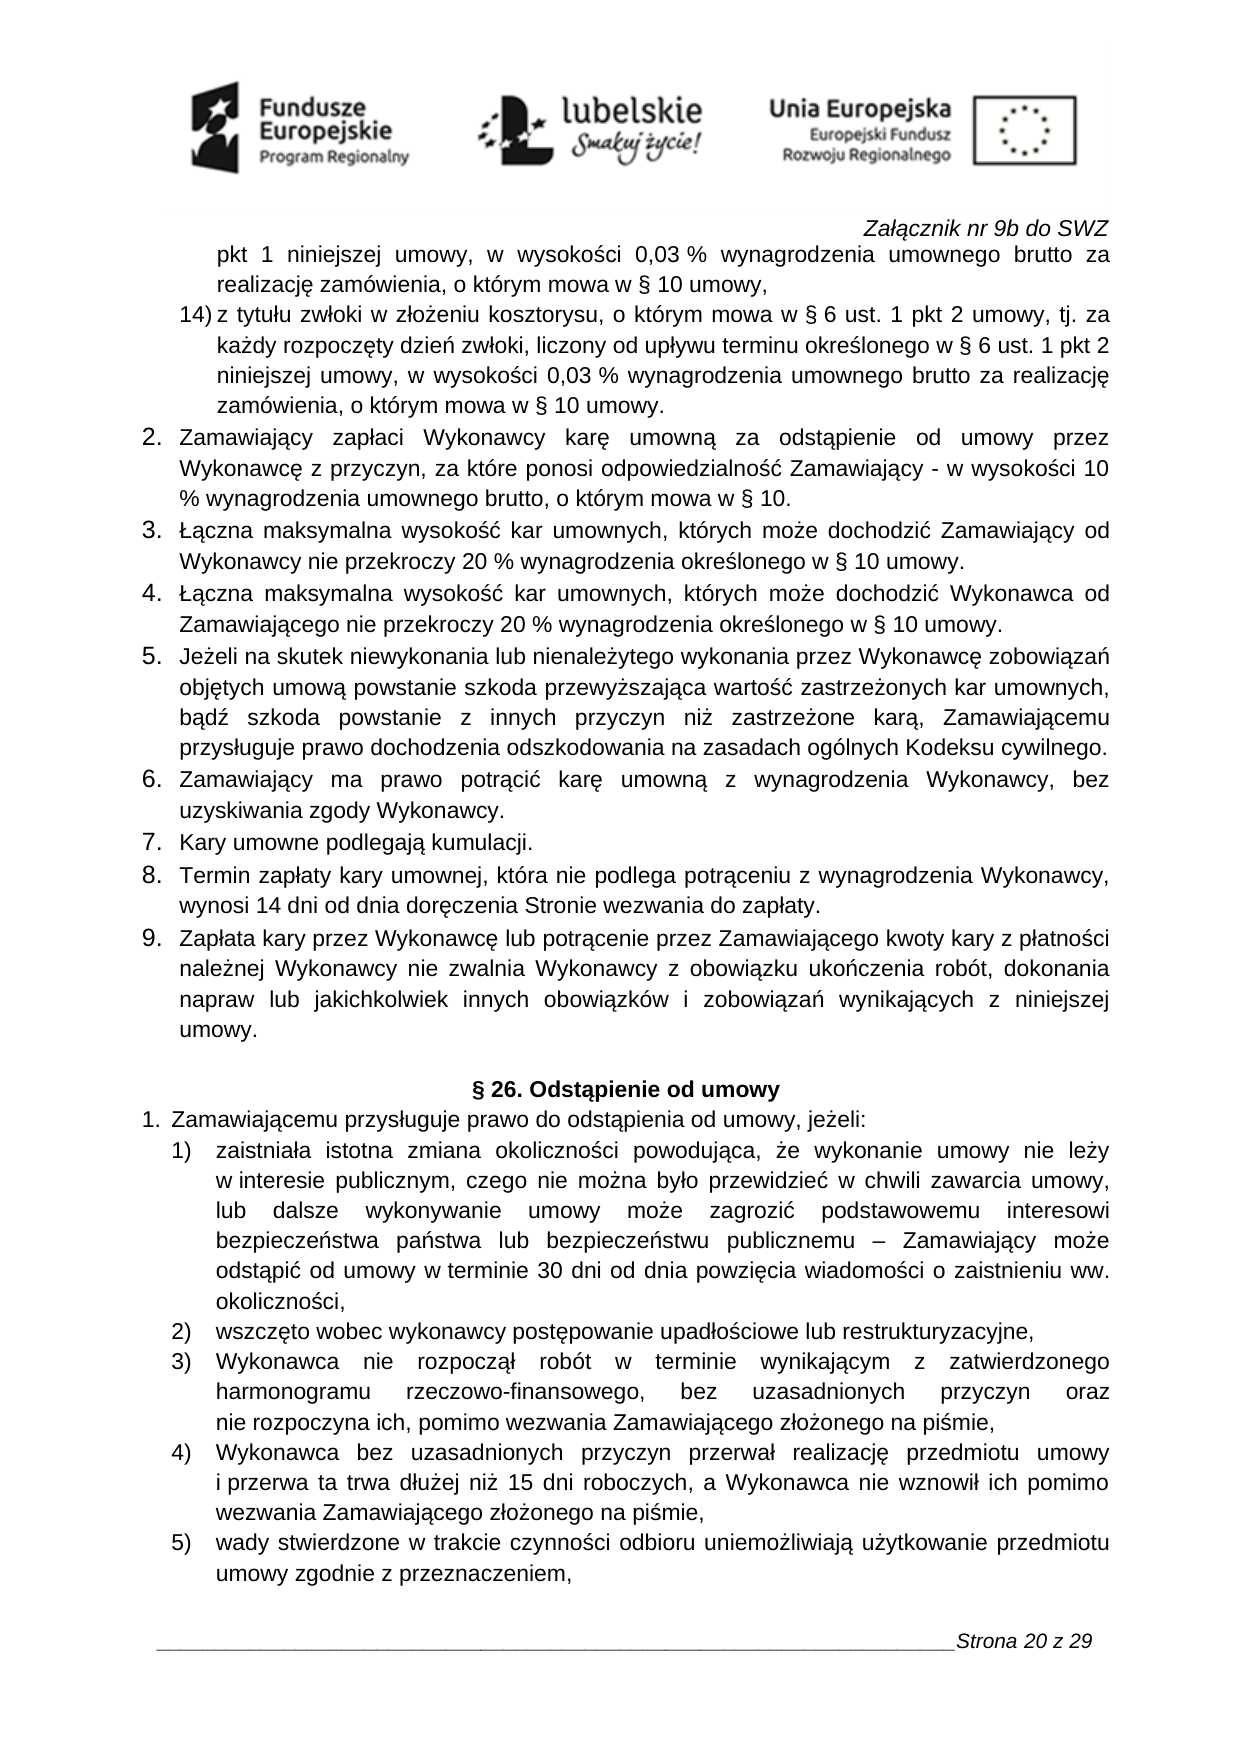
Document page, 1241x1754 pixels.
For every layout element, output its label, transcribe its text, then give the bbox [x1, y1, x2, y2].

list Wykonawca nie rozpoczął robót w terminie wynikającym z zatwierdzonego harmonogramu rzeczowo-finansowego, bez uzasadnionych przyczyn oraz nie rozpoczyna ich, pomimo wezwania Zamawiającego złożonego na piśmie, [171, 1348, 1110, 1435]
list Zamawiającemu przysługuje prawo do odstąpienia od umowy, jeżeli: [142, 1106, 1110, 1133]
list zaistniała istotna zmiana okoliczności powodująca, że wykonanie umowy nie leży w interesie publicznym, czego nie można było przewidzieć w chwili zawarcia umowy, lub dalsze wykonywanie umowy może zagrozić podstawowemu interesowi bezpieczeństwa państwa lub bezpieczeństwu publicznemu – Zamawiający może odstąpić od umowy w terminie 30 dni od dnia powzięcia wiadomości o zaistnieniu ww. okoliczności, [171, 1137, 1110, 1314]
list Łączna maksymalna wysokość kar umownych, których może dochodzić Zamawiający od Wykonawcy nie przekroczy 20 % wynagrodzenia określonego w § 10 umowy. [142, 515, 1110, 574]
list Jeżeli na skutek niewykonania lub nienależytego wykonania przez Wykonawcę zobowiązań objętych umową powstanie szkoda przewyższająca wartość zastrzeżonych kar umownych, bądź szkoda powstanie z innych przyczyn niż zastrzeżone karą, Zamawiającemu przysługuje prawo dochodzenia odszkodowania na zasadach ogólnych Kodeksu cywilnego. [142, 641, 1110, 760]
list Wykonawca bez uzasadnionych przyczyn przerwał realizację przedmiotu umowy i przerwa ta trwa dłużej niż 15 dni roboczych, a Wykonawca nie wznowił ich pomimo wezwania Zamawiającego złożonego na piśmie, [171, 1439, 1110, 1525]
list Zapłata kary przez Wykonawcę lub potrącenie przez Zamawiającego kwoty kary z płatności należnej Wykonawcy nie zwalnia Wykonawcy z obowiązku ukończenia robót, dokonania napraw lub jakichkolwiek innych obowiązków i zobowiązań wynikających z niniejszej umowy. [142, 923, 1110, 1042]
list Zamawiający zapłaci Wykonawcy karę umowną za odstąpienie od umowy przez Wykonawcę z przyczyn, za które ponosi odpowiedzialność Zamawiający - w wysokości 10 % wynagrodzenia umownego brutto, o którym mowa w § 10. [142, 422, 1110, 511]
list Zamawiający ma prawo potrącić karę umowną z wynagrodzenia Wykonawcy, bez uzyskiwania zgody Wykonawcy. [142, 764, 1110, 823]
list Łączna maksymalna wysokość kar umownych, których może dochodzić Wykonawca od Zamawiającego nie przekroczy 20 % wynagrodzenia określonego w § 10 umowy. [142, 578, 1110, 637]
list Kary umowne podlegają kumulacji. [142, 827, 1110, 856]
text § 26. Odstąpienie od umowy [142, 1076, 1110, 1102]
list wszczęto wobec wykonawcy postępowanie upadłościowe lub restrukturyzacyjne, [171, 1318, 1110, 1344]
list z tytułu zwłoki w złożeniu kosztorysu, o którym mowa w § 6 ust. 1 pkt 2 umowy, tj. za każdy rozpoczęty dzień zwłoki, liczony od upływu terminu określonego w § 6 ust. 1 pkt 2 niniejszej umowy, w wysokości 0,03 % wynagrodzenia umownego brutto za realizację zamówienia, o którym mowa w § 10 umowy. [179, 301, 1110, 418]
list wady stwierdzone w trakcie czynności odbioru uniemożliwiają użytkowanie przedmiotu umowy zgodnie z przeznaczeniem, [171, 1529, 1110, 1586]
picture [163, 44, 1111, 215]
list Termin zapłaty kary umownej, która nie podlega potrąceniu z wynagrodzenia Wykonawcy, wynosi 14 dni od dnia doręczenia Stronie wezwania do zapłaty. [142, 860, 1110, 919]
